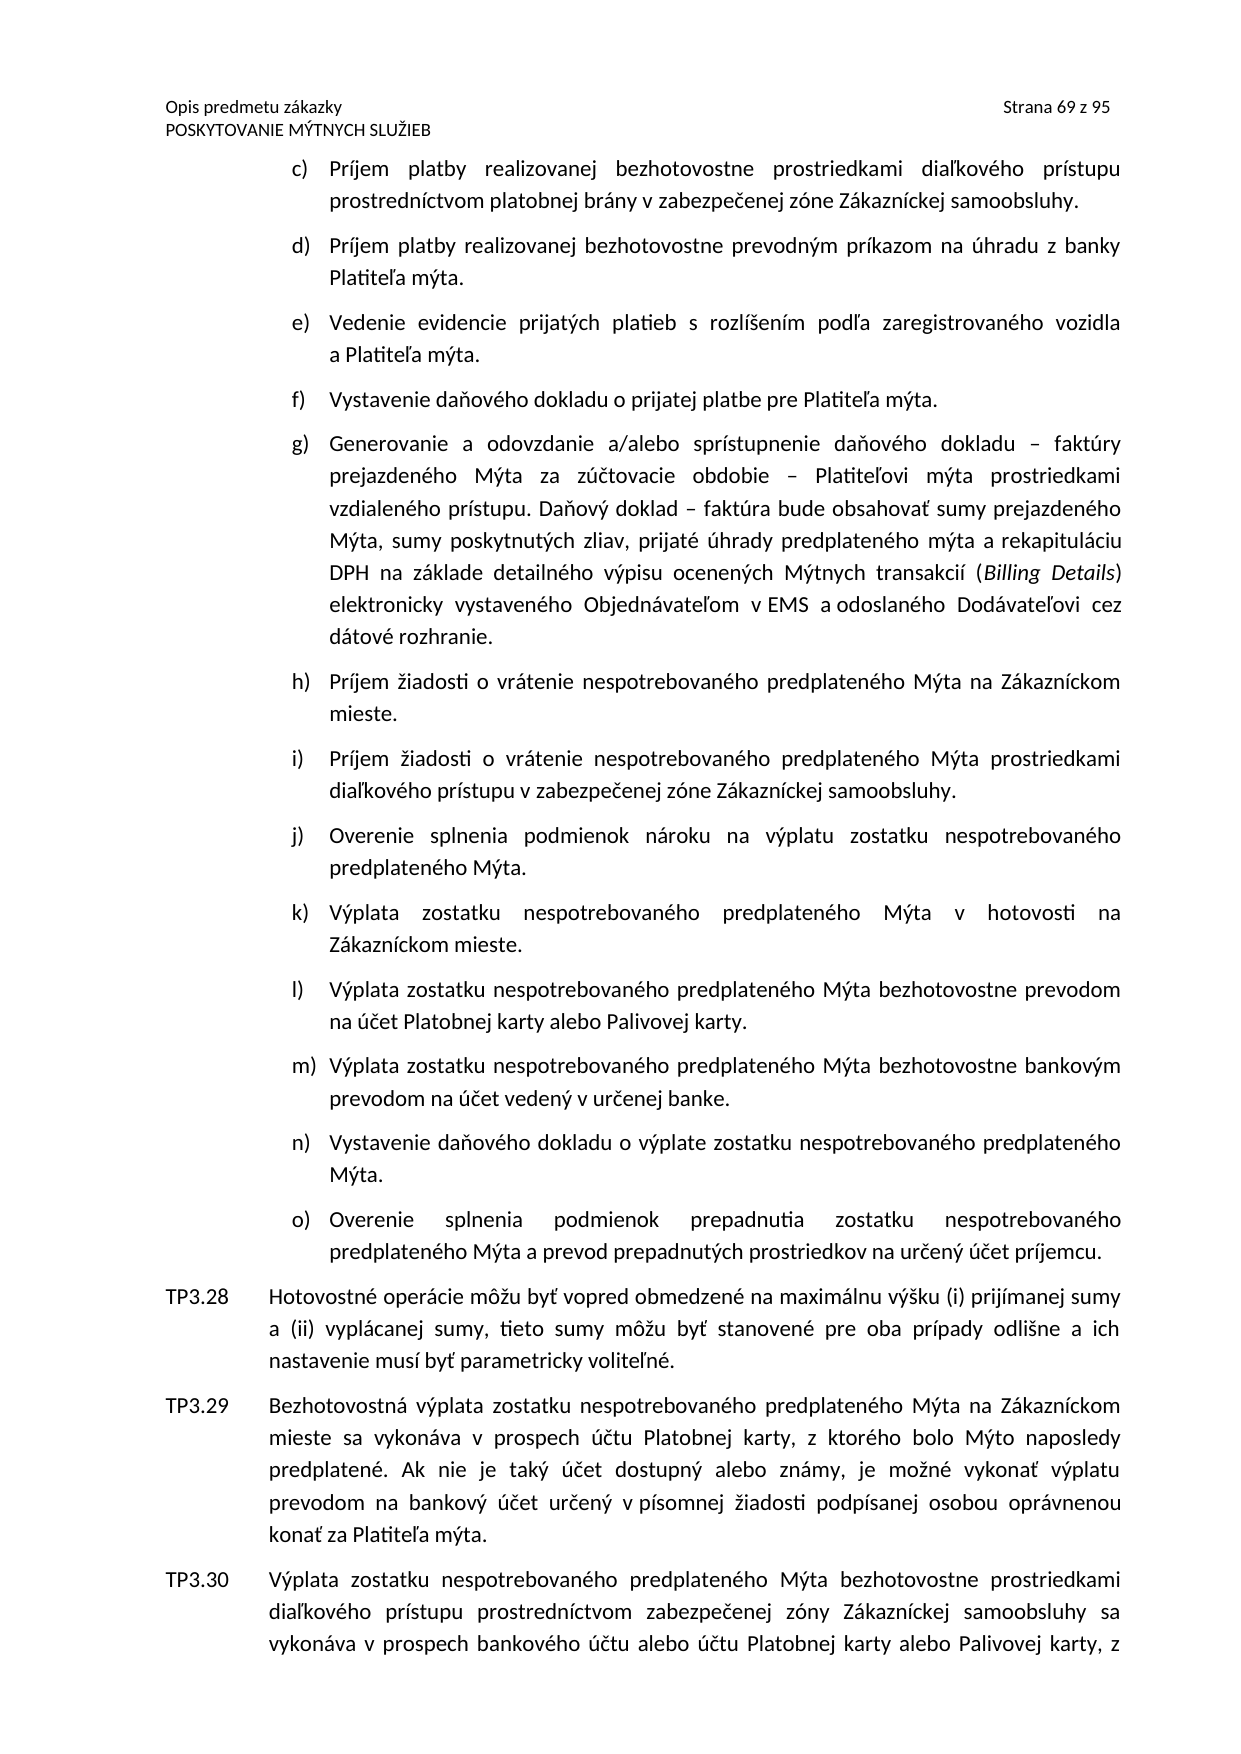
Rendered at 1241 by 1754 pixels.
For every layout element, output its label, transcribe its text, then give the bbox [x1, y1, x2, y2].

list Generovanie a odovzdanie a/alebo sprístupnenie daňového dokladu – faktúry prejazdeného Mýta za zúčtovacie obdobie – Platiteľovi mýta prostriedkami vzdialeného prístupu. Daňový doklad – faktúra bude obsahovať sumy prejazdeného Mýta, sumy poskytnutých zliav, prijaté úhrady predplateného mýta a rekapituláciu DPH na základe detailného výpisu ocenených Mýtnych transakcií (Billing Details) elektronicky vystaveného Objednávateľom v EMS a odoslaného Dodávateľovi cez dátové rozhranie. [292, 429, 1122, 651]
list Výplata zostatku nespotrebovaného predplateného Mýta bezhotovostne bankovým prevodom na účet vedený v určenej banke. [292, 1052, 1122, 1112]
list Príjem žiadosti o vrátenie nespotrebovaného predplateného Mýta prostriedkami diaľkového prístupu v zabezpečenej zóne Zákazníckej samoobsluhy. [292, 744, 1122, 804]
list Príjem platby realizovanej bezhotovostne prevodným príkazom na úhradu z banky Platiteľa mýta. [292, 231, 1122, 291]
list Bezhotovostná výplata zostatku nespotrebovaného predplateného Mýta na Zákazníckom mieste sa vykonáva v prospech účtu Platobnej karty, z ktorého bolo Mýto naposledy predplatené. Ak nie je taký účet dostupný alebo známy, je možné vykonať výplatu prevodom na bankový účet určený v písomnej žiadosti podpísanej osobou oprávnenou konať za Platiteľa mýta. [165, 1391, 1122, 1548]
list Vedenie evidencie prijatých platieb s rozlíšením podľa zaregistrovaného vozidla a Platiteľa mýta. [292, 308, 1122, 368]
list Vystavenie daňového dokladu o výplate zostatku nespotrebovaného predplateného Mýta. [292, 1128, 1122, 1189]
list Výplata zostatku nespotrebovaného predplateného Mýta bezhotovostne prevodom na účet Platobnej karty alebo Palivovej karty. [292, 975, 1122, 1035]
list Overenie splnenia podmienok nároku na výplatu zostatku nespotrebovaného predplateného Mýta. [292, 821, 1122, 881]
list Výplata zostatku nespotrebovaného predplateného Mýta v hotovosti na Zákazníckom mieste. [292, 898, 1122, 958]
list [165, 1565, 1122, 1657]
list Príjem platby realizovanej bezhotovostne prostriedkami diaľkového prístupu prostredníctvom platobnej brány v zabezpečenej zóne Zákazníckej samoobsluhy. [292, 154, 1122, 214]
list Príjem žiadosti o vrátenie nespotrebovaného predplateného Mýta na Zákazníckom mieste. [292, 667, 1122, 727]
list Overenie splnenia podmienok prepadnutia zostatku nespotrebovaného predplateného Mýta a prevod prepadnutých prostriedkov na určený účet príjemcu. [292, 1205, 1122, 1266]
list Hotovostné operácie môžu byť vopred obmedzené na maximálnu výšku (i) prijímanej sumy a (ii) vyplácanej sumy, tieto sumy môžu byť stanovené pre oba prípady odlišne a ich nastavenie musí byť parametricky voliteľné. [165, 1282, 1122, 1374]
list Vystavenie daňového dokladu o prijatej platbe pre Platiteľa mýta. [292, 385, 1122, 413]
